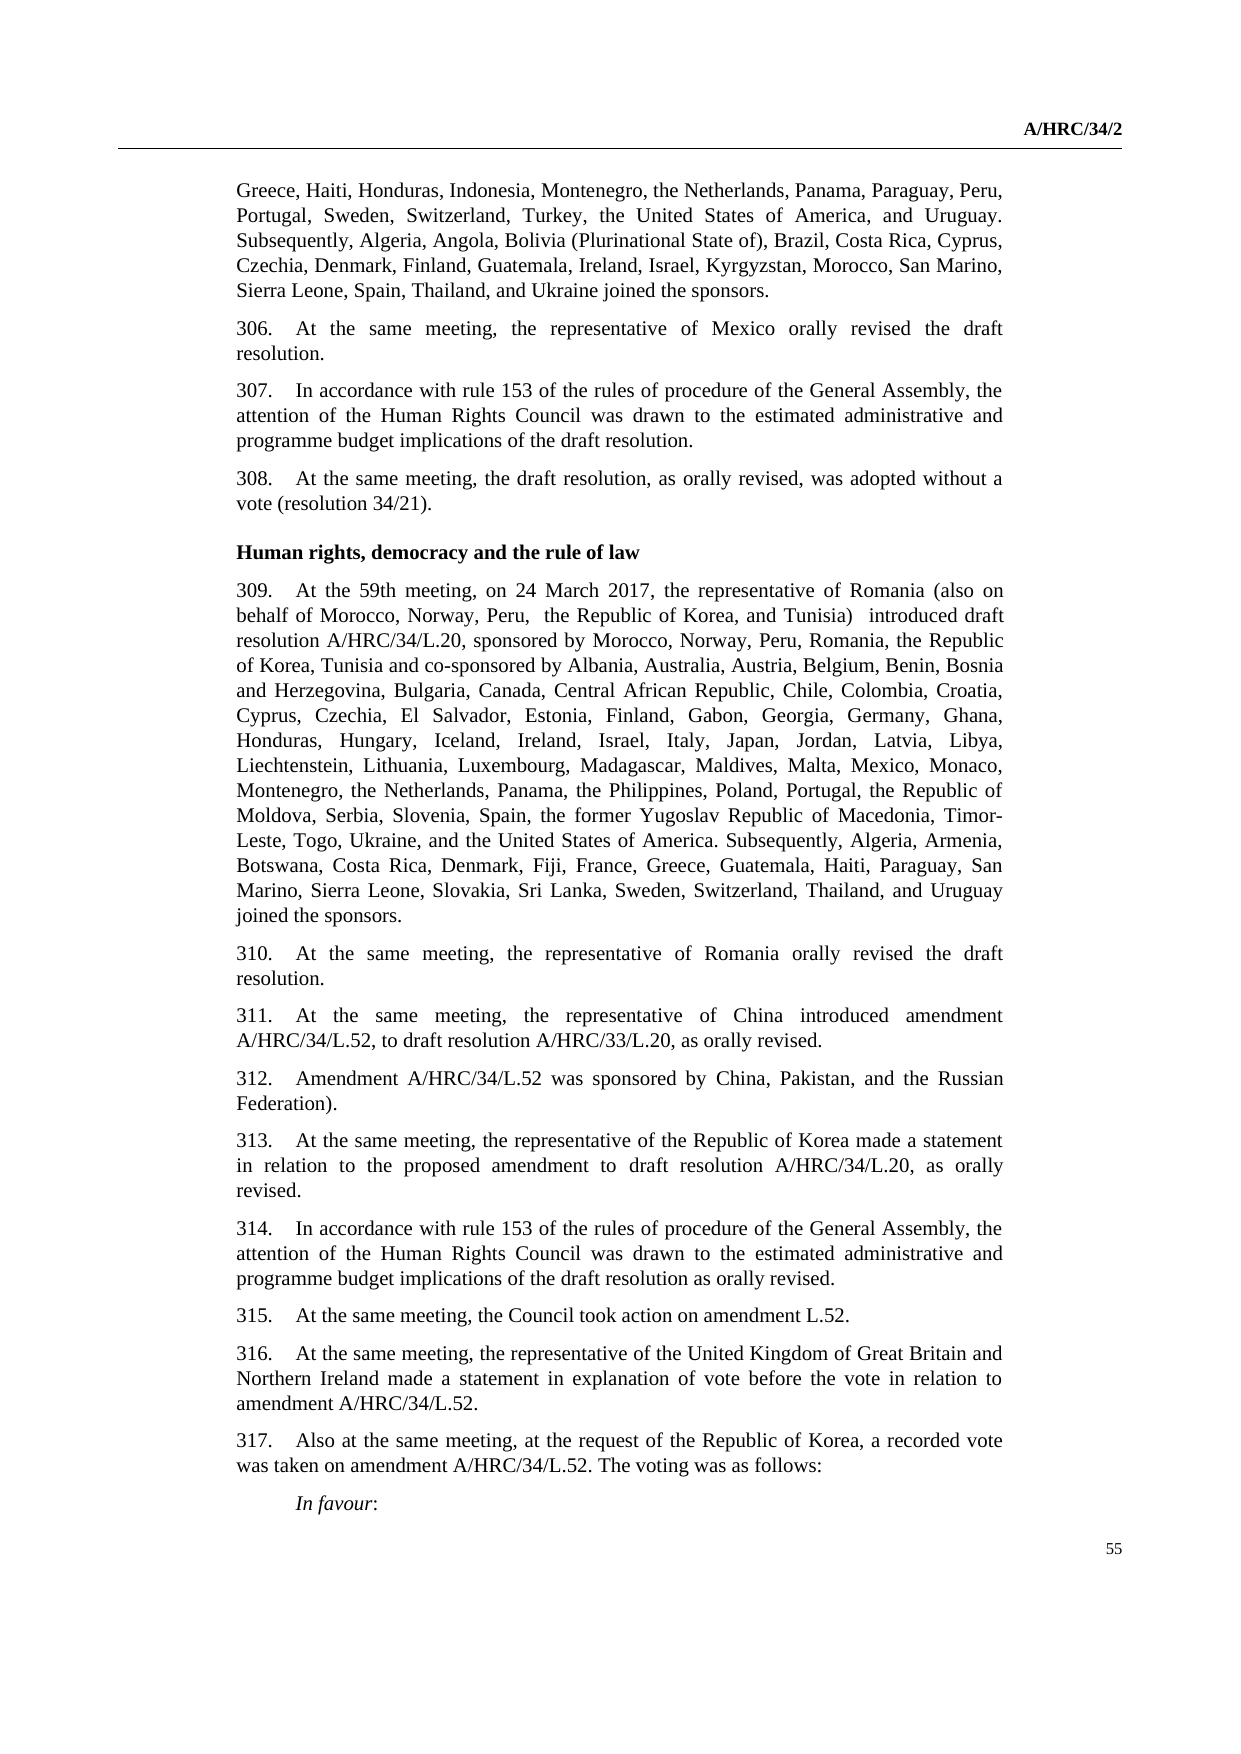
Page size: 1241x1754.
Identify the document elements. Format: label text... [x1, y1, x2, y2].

text 306. At the same meeting, the representative of Mexico orally revised the draft resolution. [236, 315, 1004, 365]
text 310. At the same meeting, the representative of Romania orally revised the draft resolution. [236, 940, 1004, 990]
text 312. Amendment A/HRC/34/L.52 was sponsored by China, Pakistan, and the Russian Federation). [236, 1065, 1004, 1115]
text 317. Also at the same meeting, at the request of the Republic of Korea, a recorded vote was taken on amendment A/HRC/34/L.52. The voting was as follows: [236, 1427, 1004, 1477]
text 314. In accordance with rule 153 of the rules of procedure of the General Assembly, the attention of the Human Rights Council was drawn to the estimated administrative and programme budget implications of the draft resolution as orally revised. [236, 1215, 1004, 1290]
text 315. At the same meeting, the Council took action on amendment L.52. [236, 1302, 1004, 1327]
text Human rights, democracy and the rule of law [118, 540, 1004, 565]
text In favour: [236, 1490, 1122, 1515]
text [236, 177, 1004, 302]
text 311. At the same meeting, the representative of China introduced amendment A/HRC/34/L.52, to draft resolution A/HRC/33/L.20, as orally revised. [236, 1002, 1004, 1052]
text 313. At the same meeting, the representative of the Republic of Korea made a statement in relation to the proposed amendment to draft resolution A/HRC/34/L.20, as orally revised. [236, 1127, 1004, 1202]
text 307. In accordance with rule 153 of the rules of procedure of the General Assembly, the attention of the Human Rights Council was drawn to the estimated administrative and programme budget implications of the draft resolution. [236, 377, 1004, 452]
text 309. At the 59th meeting, on 24 March 2017, the representative of Romania (also on behalf of Morocco, Norway, Peru, the Republic of Korea, and Tunisia) introduced draft resolution A/HRC/34/L.20, sponsored by Morocco, Norway, Peru, Romania, the Republic of Korea, Tunisia and co-sponsored by Albania, Australia, Austria, Belgium, Benin, Bosnia and Herzegovina, Bulgaria, Canada, Central African Republic, Chile, Colombia, Croatia, Cyprus, Czechia, El Salvador, Estonia, Finland, Gabon, Georgia, Germany, Ghana, Honduras, Hungary, Iceland, Ireland, Israel, Italy, Japan, Jordan, Latvia, Libya, Liechtenstein, Lithuania, Luxembourg, Madagascar, Maldives, Malta, Mexico, Monaco, Montenegro, the Netherlands, Panama, the Philippines, Poland, Portugal, the Republic of Moldova, Serbia, Slovenia, Spain, the former Yugoslav Republic of Macedonia, Timor-Leste, Togo, Ukraine, and the United States of America. Subsequently, Algeria, Armenia, Botswana, Costa Rica, Denmark, Fiji, France, Greece, Guatemala, Haiti, Paraguay, San Marino, Sierra Leone, Slovakia, Sri Lanka, Sweden, Switzerland, Thailand, and Uruguay joined the sponsors. [236, 577, 1004, 927]
text 316. At the same meeting, the representative of the United Kingdom of Great Britain and Northern Ireland made a statement in explanation of vote before the vote in relation to amendment A/HRC/34/L.52. [236, 1340, 1004, 1415]
text 308. At the same meeting, the draft resolution, as orally revised, was adopted without a vote (resolution 34/21). [236, 465, 1004, 515]
